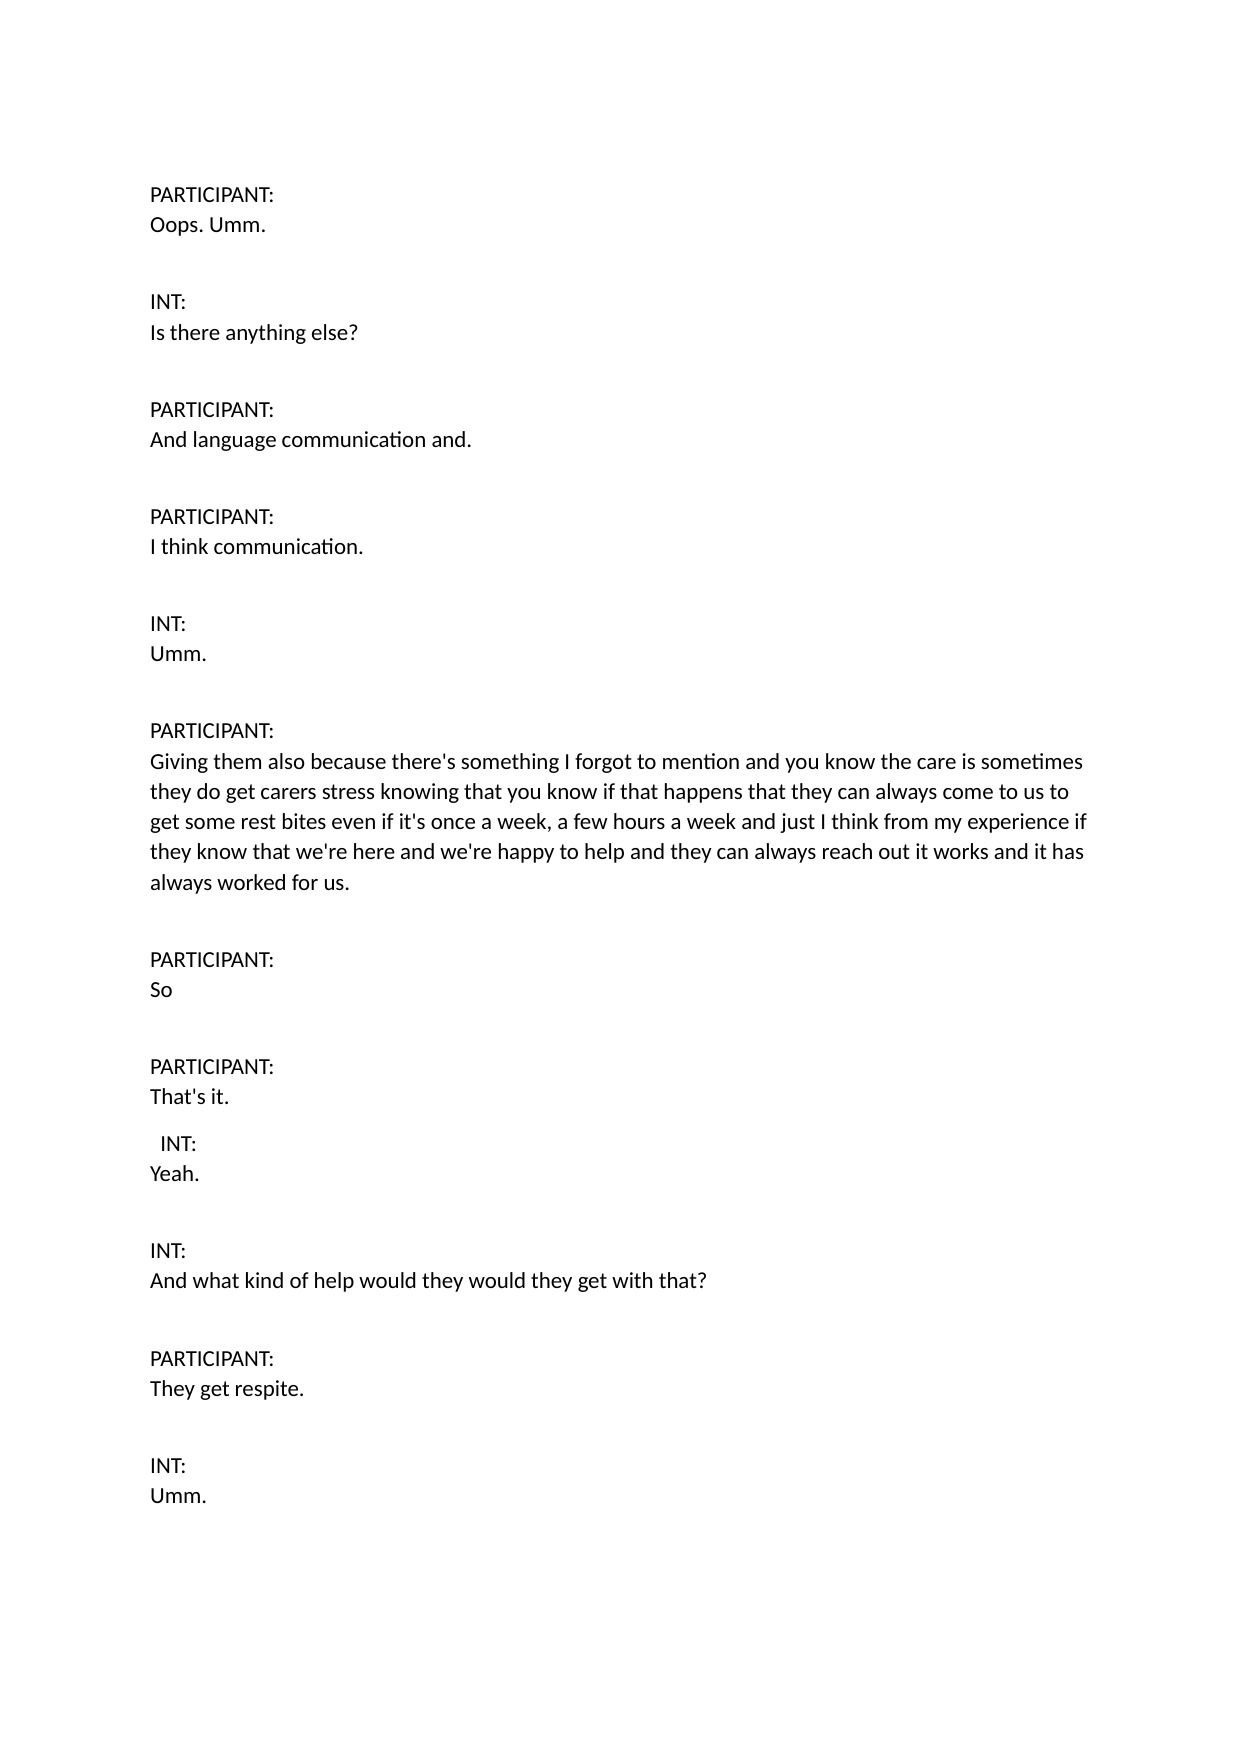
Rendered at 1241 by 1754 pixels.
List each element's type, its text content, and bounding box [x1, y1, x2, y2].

text PARTICIPANT: They get respite. [150, 1313, 1090, 1402]
text INT: And what kind of help would they would they get with that? [150, 1206, 1090, 1295]
text PARTICIPANT: Oops. Umm. [150, 150, 1090, 238]
text PARTICIPANT: So [150, 914, 1090, 1003]
text PARTICIPANT: That's it. [150, 1022, 1090, 1110]
text INT: Umm. [150, 1421, 1090, 1509]
text PARTICIPANT: I think communication. [150, 472, 1090, 560]
text INT: Umm. [150, 579, 1090, 668]
text INT: Yeah. [150, 1129, 1090, 1187]
text PARTICIPANT: And language communication and. [150, 364, 1090, 453]
text INT: Is there anything else? [150, 257, 1090, 346]
text PARTICIPANT: Giving them also because there's something I forgot to mention and you know the care is sometimes they do get carers stress knowing that you know if that happens that they can always come to us to get some rest bites even if it's once a week, a few hours a week and just I think from my experience if they know that we're here and we're happy to help and they can always reach out it works and it has always worked for us. [150, 686, 1090, 896]
